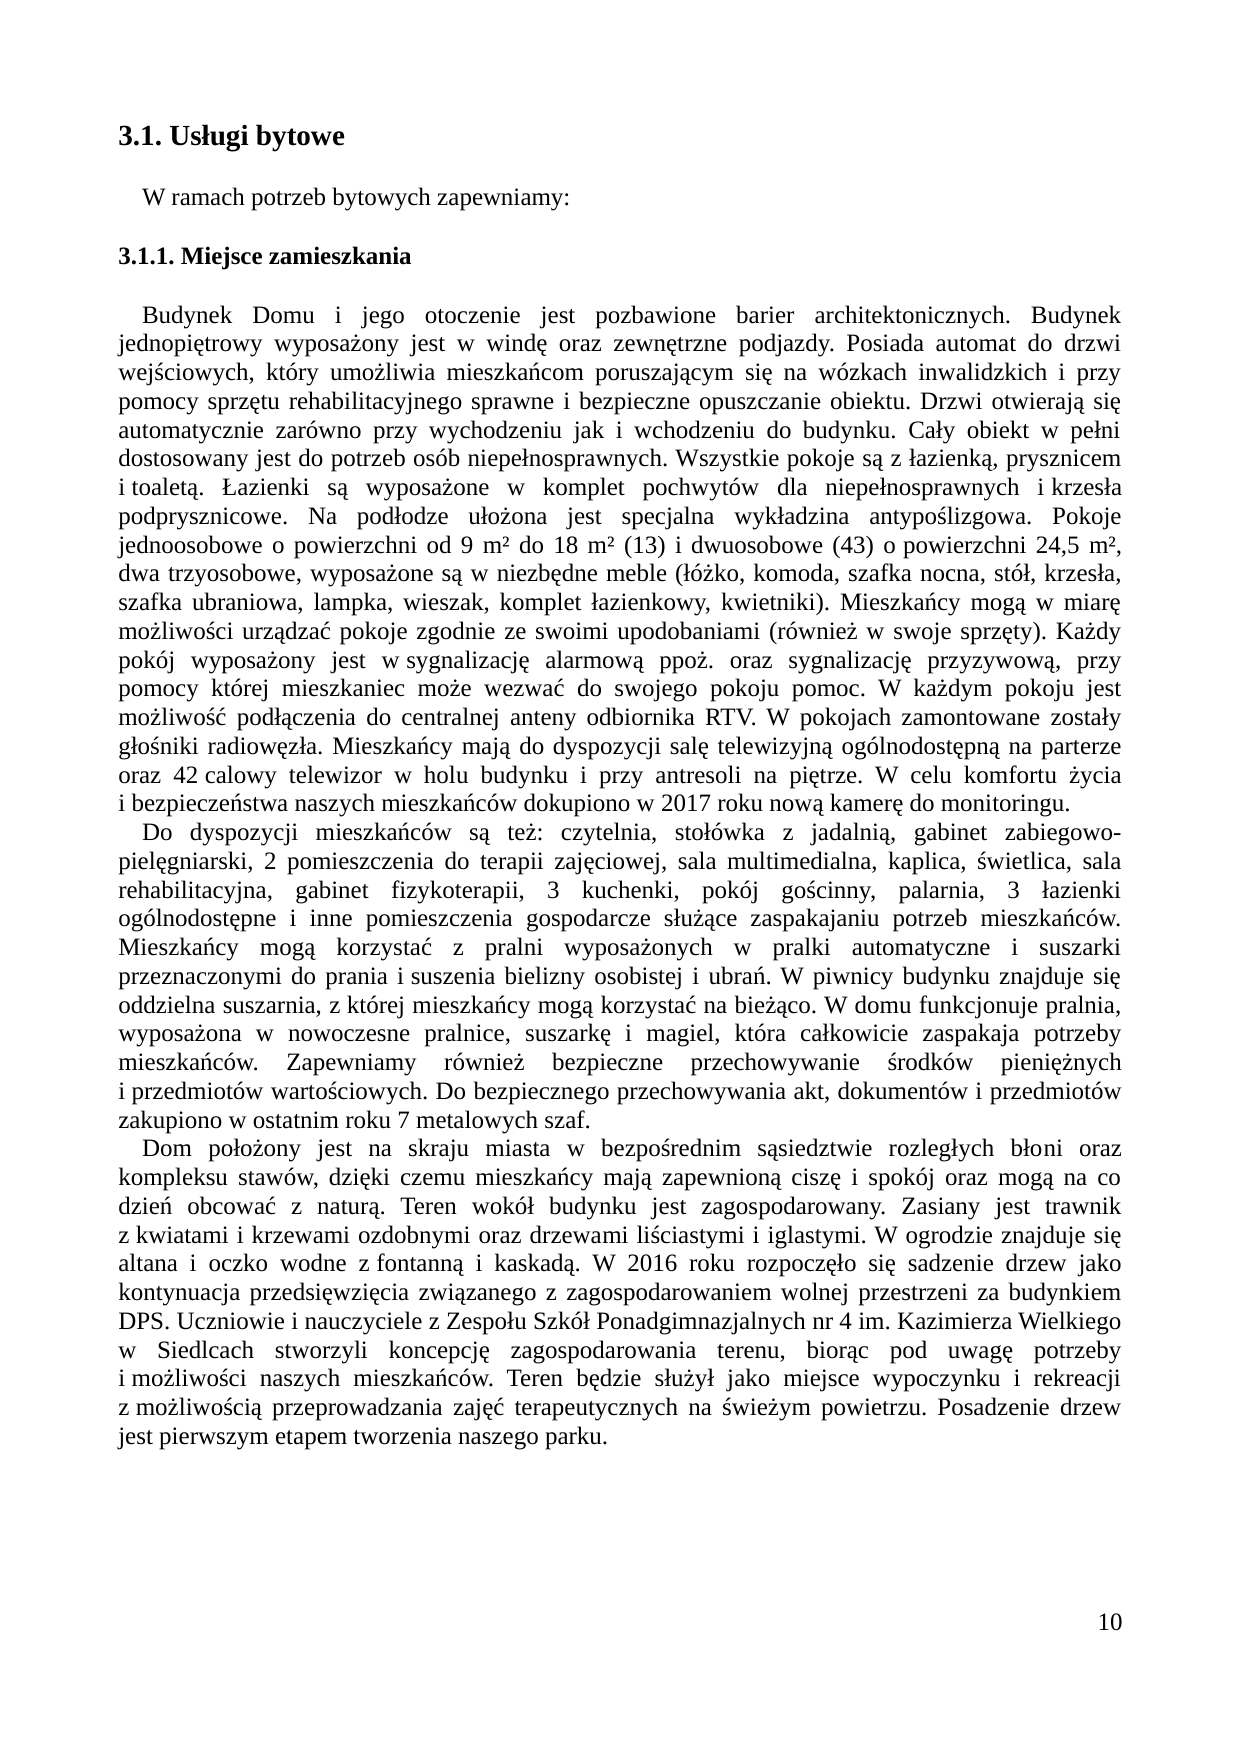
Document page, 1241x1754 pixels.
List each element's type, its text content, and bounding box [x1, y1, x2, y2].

text W ramach potrzeb bytowych zapewniamy: [118, 182, 1122, 211]
text Dom położony jest na skraju miasta w bezpośrednim sąsiedztwie rozległych błoni oraz kompleksu stawów, dzięki czemu mieszkańcy mają zapewnioną ciszę i spokój oraz mogą na co dzień obcować z naturą. Teren wokół budynku jest zagospodarowany. Zasiany jest trawnik z kwiatami i krzewami ozdobnymi oraz drzewami liściastymi i iglastymi. W ogrodzie znajduje się altana i oczko wodne z fontanną i kaskadą. W 2016 roku rozpoczęło się sadzenie drzew jako kontynuacja przedsięwzięcia związanego z zagospodarowaniem wolnej przestrzeni za budynkiem DPS. Uczniowie i nauczyciele z Zespołu Szkół Ponadgimnazjalnych nr 4 im. Kazimierza Wielkiego w Siedlcach stworzyli koncepcję zagospodarowania terenu, biorąc pod uwagę potrzeby i możliwości naszych mieszkańców. Teren będzie służył jako miejsce wypoczynku i rekreacji z możliwością przeprowadzania zajęć terapeutycznych na świeżym powietrzu. Posadzenie drzew jest pierwszym etapem tworzenia naszego parku. [118, 1133, 1122, 1450]
text 3.1. Usługi bytowe [118, 118, 1122, 152]
text Do dyspozycji mieszkańców są też: czytelnia, stołówka z jadalnią, gabinet zabiegowo-pielęgniarski, 2 pomieszczenia do terapii zajęciowej, sala multimedialna, kaplica, świetlica, sala rehabilitacyjna, gabinet fizykoterapii, 3 kuchenki, pokój gościnny, palarnia, 3 łazienki ogólnodostępne i inne pomieszczenia gospodarcze służące zaspakajaniu potrzeb mieszkańców. Mieszkańcy mogą korzystać z pralni wyposażonych w pralki automatyczne i suszarki przeznaczonymi do prania i suszenia bielizny osobistej i ubrań. W piwnicy budynku znajduje się oddzielna suszarnia, z której mieszkańcy mogą korzystać na bieżąco. W domu funkcjonuje pralnia, wyposażona w nowoczesne pralnice, suszarkę i magiel, która całkowicie zaspakaja potrzeby mieszkańców. Zapewniamy również bezpieczne przechowywanie środków pieniężnych i przedmiotów wartościowych. Do bezpiecznego przechowywania akt, dokumentów i przedmiotów zakupiono w ostatnim roku 7 metalowych szaf. [118, 817, 1122, 1133]
text Budynek Domu i jego otoczenie jest pozbawione barier architektonicznych. Budynek jednopiętrowy wyposażony jest w windę oraz zewnętrzne podjazdy. Posiada automat do drzwi wejściowych, który umożliwia mieszkańcom poruszającym się na wózkach inwalidzkich i przy pomocy sprzętu rehabilitacyjnego sprawne i bezpieczne opuszczanie obiektu. Drzwi otwierają się automatycznie zarówno przy wychodzeniu jak i wchodzeniu do budynku. Cały obiekt w pełni dostosowany jest do potrzeb osób niepełnosprawnych. Wszystkie pokoje są z łazienką, prysznicem i toaletą. Łazienki są wyposażone w komplet pochwytów dla niepełnosprawnych i krzesła podprysznicowe. Na podłodze ułożona jest specjalna wykładzina antypoślizgowa. Pokoje jednoosobowe o powierzchni od 9 m² do 18 m² (13) i dwuosobowe (43) o powierzchni 24,5 m², dwa trzyosobowe, wyposażone są w niezbędne meble (łóżko, komoda, szafka nocna, stół, krzesła, szafka ubraniowa, lampka, wieszak, komplet łazienkowy, kwietniki). Mieszkańcy mogą w miarę możliwości urządzać pokoje zgodnie ze swoimi upodobaniami (również w swoje sprzęty). Każdy pokój wyposażony jest w sygnalizację alarmową ppoż. oraz sygnalizację przyzywową, przy pomocy której mieszkaniec może wezwać do swojego pokoju pomoc. W każdym pokoju jest możliwość podłączenia do centralnej anteny odbiornika RTV. W pokojach zamontowane zostały głośniki radiowęzła. Mieszkańcy mają do dyspozycji salę telewizyjną ogólnodostępną na parterze oraz 42 calowy telewizor w holu budynku i przy antresoli na piętrze. W celu komfortu życia i bezpieczeństwa naszych mieszkańców dokupiono w 2017 roku nową kamerę do monitoringu. [118, 300, 1122, 817]
text 3.1.1. Miejsce zamieszkania [118, 241, 1122, 269]
